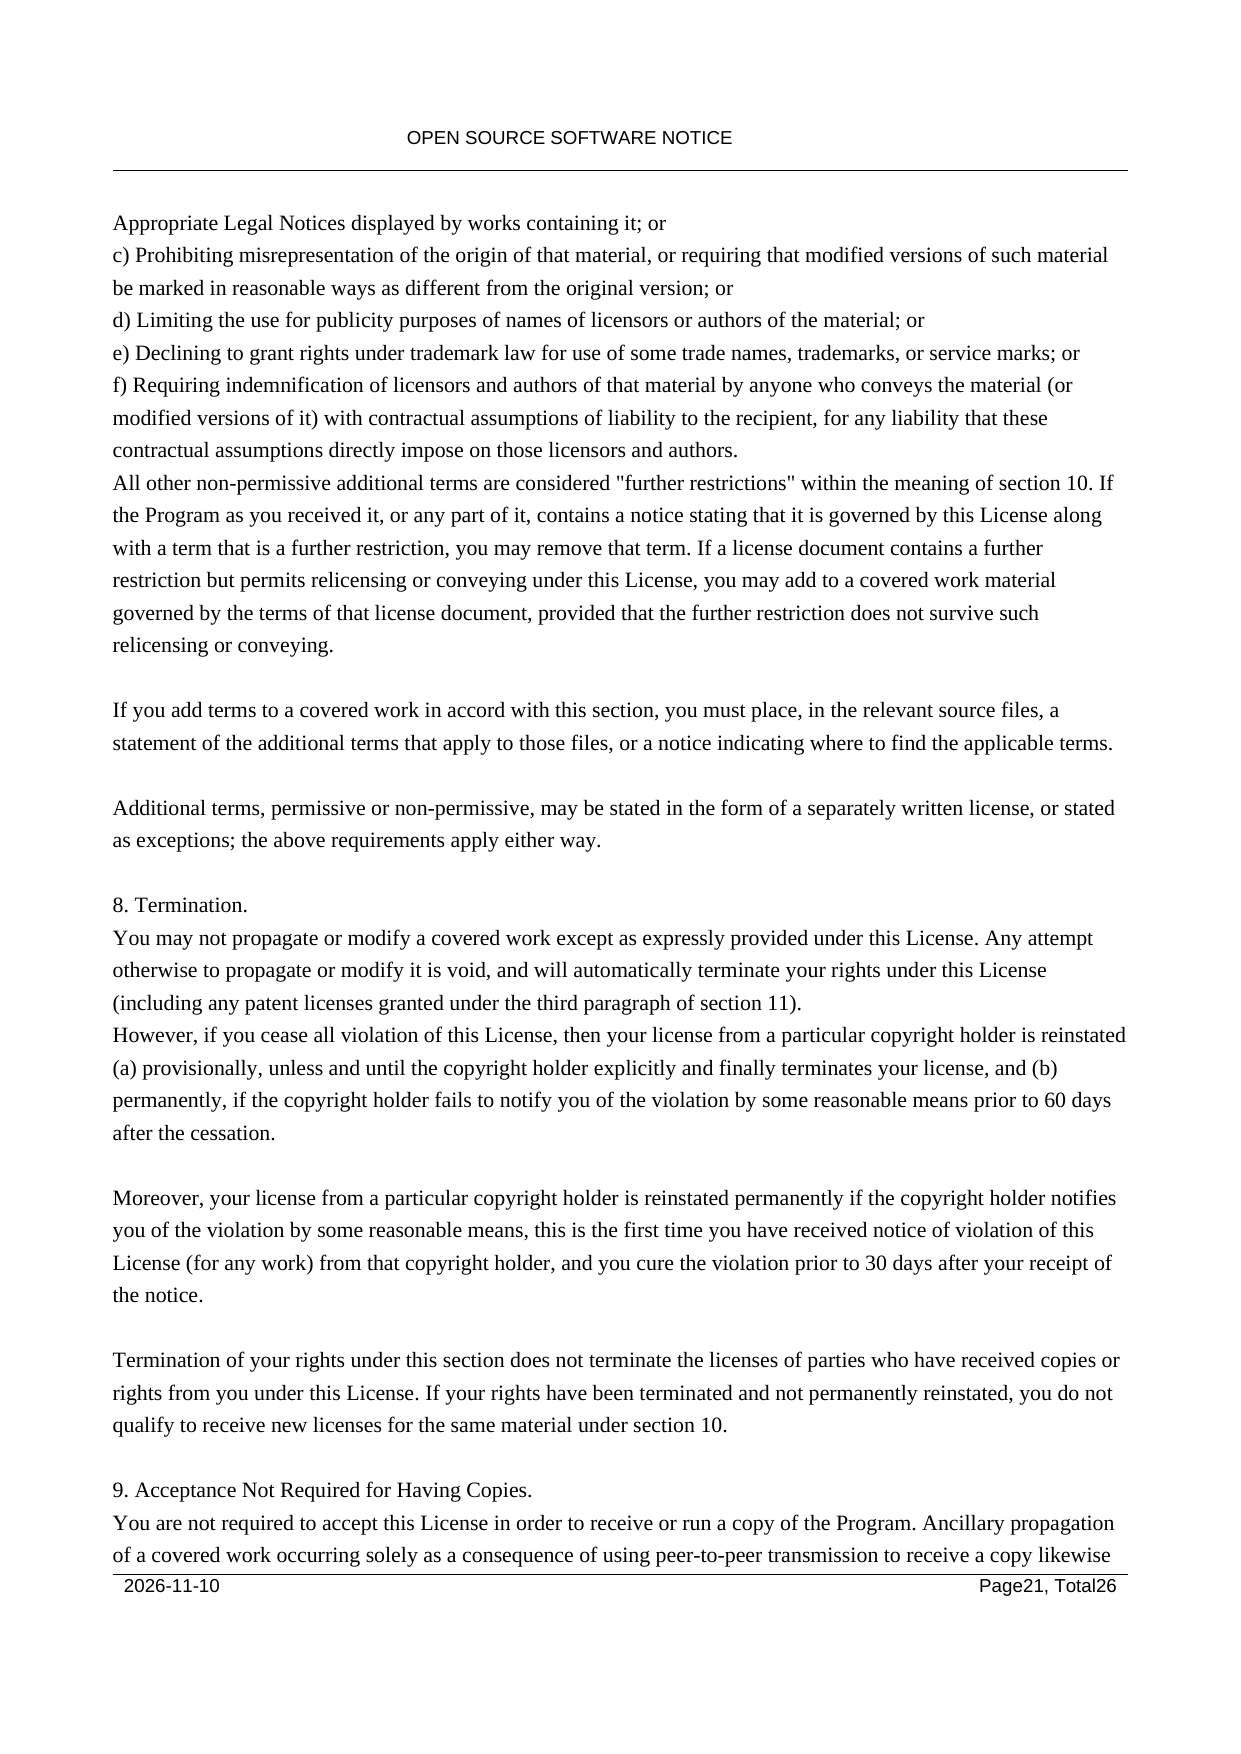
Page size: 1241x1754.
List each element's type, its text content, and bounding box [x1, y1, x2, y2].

text 8. Termination. [112, 889, 1128, 921]
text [112, 206, 1128, 239]
text d) Limiting the use for publicity purposes of names of licensors or authors of the material; or [112, 304, 1128, 336]
text e) Declining to grant rights under trademark law for use of some trade names, trademarks, or service marks; or [112, 336, 1128, 369]
text If you add terms to a covered work in accord with this section, you must place, in the relevant source files, a statement of the additional terms that apply to those files, or a notice indicating where to find the applicable terms. [112, 694, 1128, 759]
text Termination of your rights under this section does not terminate the licenses of parties who have received copies or rights from you under this License. If your rights have been terminated and not permanently reinstated, you do not qualify to receive new licenses for the same material under section 10. [112, 1344, 1128, 1441]
text Additional terms, permissive or non-permissive, may be stated in the form of a separately written license, or stated as exceptions; the above requirements apply either way. [112, 791, 1128, 856]
text However, if you cease all violation of this License, then your license from a particular copyright holder is reinstated (a) provisionally, unless and until the copyright holder explicitly and finally terminates your license, and (b) permanently, if the copyright holder fails to notify you of the violation by some reasonable means prior to 60 days after the cessation. [112, 1019, 1128, 1149]
text Moreover, your license from a particular copyright holder is reinstated permanently if the copyright holder notifies you of the violation by some reasonable means, this is the first time you have received notice of violation of this License (for any work) from that copyright holder, and you cure the violation prior to 30 days after your receipt of the notice. [112, 1181, 1128, 1311]
text All other non-permissive additional terms are considered "further restrictions" within the meaning of section 10. If the Program as you received it, or any part of it, contains a notice stating that it is governed by this License along with a term that is a further restriction, you may remove that term. If a license document contains a further restriction but permits relicensing or conveying under this License, you may add to a covered work material governed by the terms of that license document, provided that the further restriction does not survive such relicensing or conveying. [112, 466, 1128, 661]
text c) Prohibiting misrepresentation of the origin of that material, or requiring that modified versions of such material be marked in reasonable ways as different from the original version; or [112, 239, 1128, 304]
text You may not propagate or modify a covered work except as expressly provided under this License. Any attempt otherwise to propagate or modify it is void, and will automatically terminate your rights under this License (including any patent licenses granted under the third paragraph of section 11). [112, 921, 1128, 1019]
text 9. Acceptance Not Required for Having Copies. [112, 1474, 1128, 1506]
text f) Requiring indemnification of licensors and authors of that material by anyone who conveys the material (or modified versions of it) with contractual assumptions of liability to the recipient, for any liability that these contractual assumptions directly impose on those licensors and authors. [112, 369, 1128, 466]
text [112, 1506, 1128, 1571]
